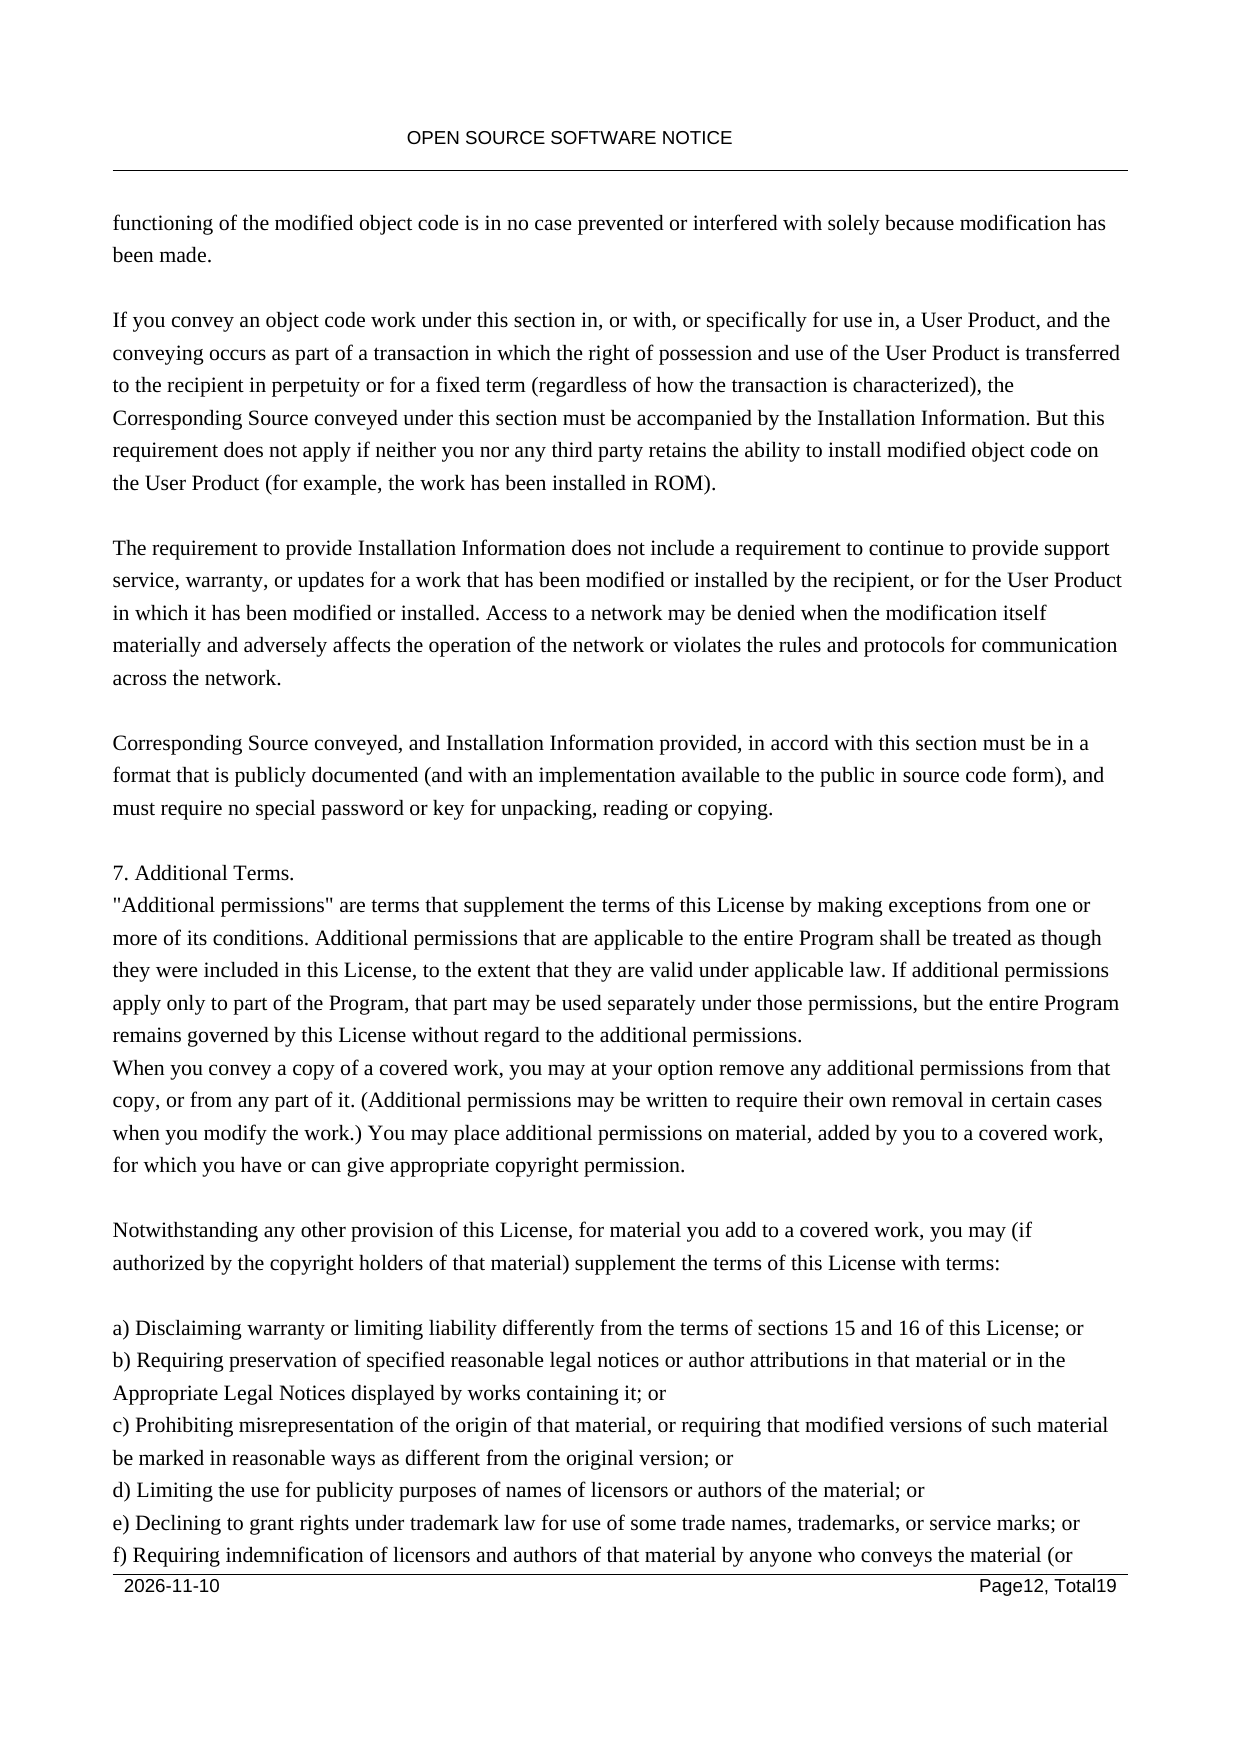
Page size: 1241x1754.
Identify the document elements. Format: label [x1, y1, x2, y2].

text [112, 206, 1128, 1571]
